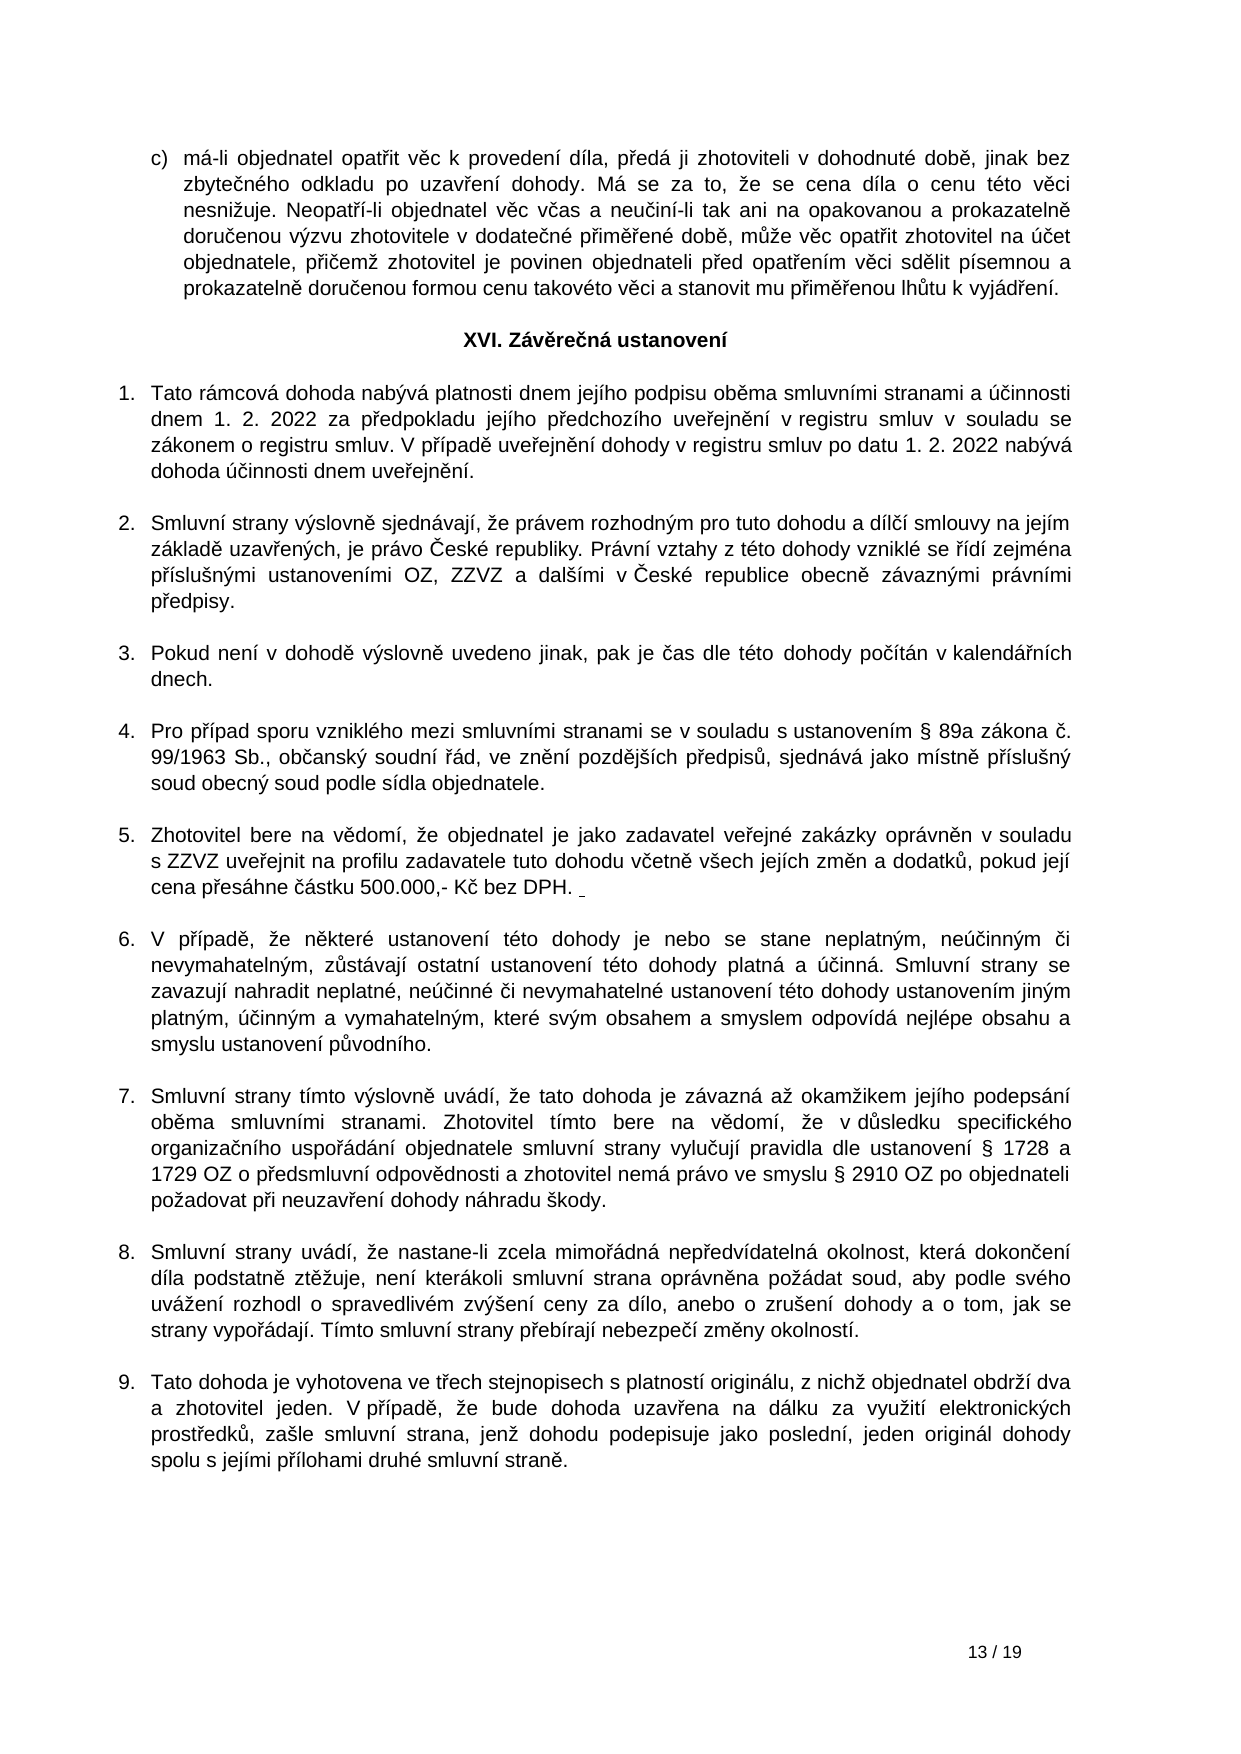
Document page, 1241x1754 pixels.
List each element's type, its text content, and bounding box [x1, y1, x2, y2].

list Tato dohoda je vyhotovena ve třech stejnopisech s platností originálu, z nichž objednatel obdrží dva a zhotovitel jeden. V případě, že bude dohoda uzavřena na dálku za využití elektronických prostředků, zašle smluvní strana, jenž dohodu podepisuje jako poslední, jeden originál dohody spolu s jejími přílohami druhé smluvní straně. [118, 1369, 1072, 1473]
list Smluvní strany tímto výslovně uvádí, že tato dohoda je závazná až okamžikem jejího podepsání oběma smluvními stranami. Zhotovitel tímto bere na vědomí, že v důsledku specifického organizačního uspořádání objednatele smluvní strany vylučují pravidla dle ustanovení § 1728 a 1729 OZ o předsmluvní odpovědnosti a zhotovitel nemá právo ve smyslu § 2910 OZ po objednateli požadovat při neuzavření dohody náhradu škody. [118, 1082, 1072, 1212]
list Smluvní strany uvádí, že nastane-li zcela mimořádná nepředvídatelná okolnost, která dokončení díla podstatně ztěžuje, není kterákoli smluvní strana oprávněna požádat soud, aby podle svého uvážení rozhodl o spravedlivém zvýšení ceny za dílo, anebo o zrušení dohody a o tom, jak se strany vypořádají. Tímto smluvní strany přebírají nebezpečí změny okolností. [118, 1238, 1072, 1343]
list Smluvní strany výslovně sjednávají, že právem rozhodným pro tuto dohodu a dílčí smlouvy na jejím základě uzavřených, je právo České republiky. Právní vztahy z této dohody vzniklé se řídí zejména příslušnými ustanoveními OZ, ZZVZ a dalšími v České republice obecně závaznými právními předpisy. [118, 509, 1072, 613]
list Pokud není v dohodě výslovně uvedeno jinak, pak je čas dle této dohody počítán v kalendářních dnech. [118, 639, 1072, 692]
list Pro případ sporu vzniklého mezi smluvními stranami se v souladu s ustanovením § 89a zákona č. 99/1963 Sb., občanský soudní řád, ve znění pozdějších předpisů, sjednává jako místně příslušný soud obecný soud podle sídla objednatele. [118, 718, 1072, 796]
list V případě, že některé ustanovení této dohody je nebo se stane neplatným, neúčinným či nevymahatelným, zůstávají ostatní ustanovení této dohody platná a účinná. Smluvní strany se zavazují nahradit neplatné, neúčinné či nevymahatelné ustanovení této dohody ustanovením jiným platným, účinným a vymahatelným, které svým obsahem a smyslem odpovídá nejlépe obsahu a smyslu ustanovení původního. [118, 926, 1072, 1056]
subtitle Závěrečná ustanovení [118, 327, 1072, 353]
list Zhotovitel bere na vědomí, že objednatel je jako zadavatel veřejné zakázky oprávněn v souladu s ZZVZ uveřejnit na profilu zadavatele tuto dohodu včetně všech jejích změn a dodatků, pokud její cena přesáhne částku 500.000,- Kč bez DPH. [118, 822, 1072, 900]
list má-li objednatel opatřit věc k provedení díla, předá ji zhotoviteli v dohodnuté době, jinak bez zbytečného odkladu po uzavření dohody. Má se za to, že se cena díla o cenu této věci nesnižuje. Neopatří-li objednatel věc včas a neučiní-li tak ani na opakovanou a prokazatelně doručenou výzvu zhotovitele v dodatečné přiměřené době, může věc opatřit zhotovitel na účet objednatele, přičemž zhotovitel je povinen objednateli před opatřením věci sdělit písemnou a prokazatelně doručenou formou cenu takovéto věci a stanovit mu přiměřenou lhůtu k vyjádření. [151, 145, 1072, 301]
list Tato rámcová dohoda nabývá platnosti dnem jejího podpisu oběma smluvními stranami a účinnosti dnem 1. 2. 2022 za předpokladu jejího předchozího uveřejnění v registru smluv v souladu se zákonem o registru smluv. V případě uveřejnění dohody v registru smluv po datu 1. 2. 2022 nabývá dohoda účinnosti dnem uveřejnění. [118, 379, 1072, 483]
